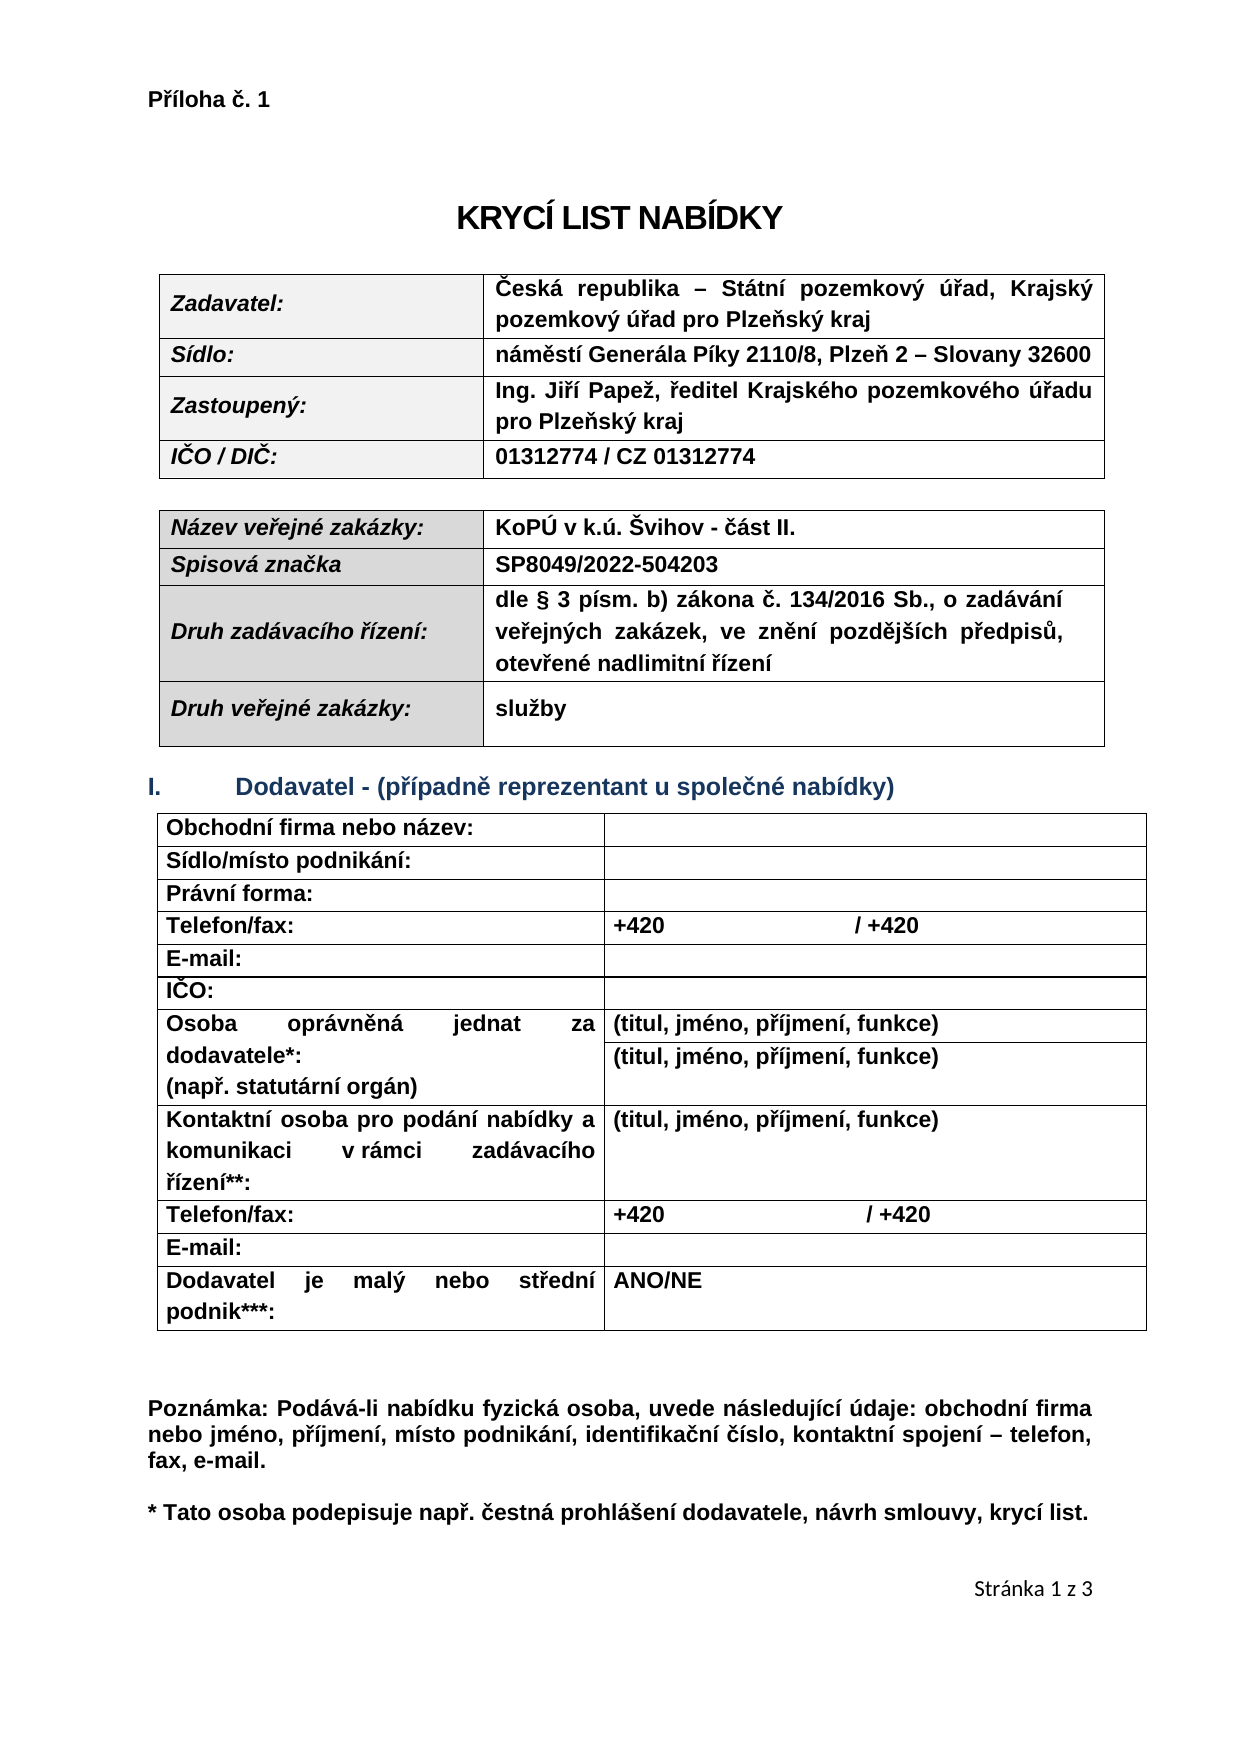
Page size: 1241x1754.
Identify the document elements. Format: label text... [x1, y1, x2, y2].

table_cell Telefon/fax: [158, 1201, 604, 1233]
table_cell (titul, jméno, příjmení, funkce) [605, 1010, 1146, 1042]
table_cell E-mail: [158, 1234, 604, 1266]
table_cell E-mail: [158, 945, 604, 976]
table_cell Druh veřejné zakázky: [160, 682, 483, 746]
table_cell SP8049/2022-504203 [484, 549, 1104, 585]
table_cell IČO / DIČ: [160, 441, 483, 477]
table_cell [605, 880, 1146, 911]
table_cell dle § 3 písm. b) zákona č. 134/2016 Sb., o zadávání veřejných zakázek, ve znění pozdějších předpisů, otevřené nadlimitní řízení [484, 586, 1104, 681]
table_header Obchodní firma nebo název: [158, 814, 604, 846]
table_cell [605, 978, 1146, 1009]
table_cell +420 / +420 [605, 912, 1146, 944]
title Krycí list nabídky [148, 198, 1093, 236]
text * Tato osoba podepisuje např. čestná prohlášení dodavatele, návrh smlouvy, krycí list. [148, 1499, 1093, 1525]
table_cell Sídlo: [160, 339, 483, 376]
table_header Česká republika – Státní pozemkový úřad, Krajský pozemkový úřad pro Plzeňský kraj [484, 275, 1104, 338]
table_cell (titul, jméno, příjmení, funkce) [605, 1043, 1146, 1105]
table_cell Osoba oprávněná jednat za dodavatele*: (např. statutární orgán) [158, 1010, 604, 1105]
table_cell Ing. Jiří Papež, ředitel Krajského pozemkového úřadu pro Plzeňský kraj [484, 377, 1104, 440]
table_cell Sídlo/místo podnikání: [158, 847, 604, 878]
table_header [605, 814, 1146, 846]
text Poznámka: Podává-li nabídku fyzická osoba, uvede následující údaje: obchodní firma nebo jméno, příjmení, místo podnikání, identifikační číslo, kontaktní spojení – telefon, fax, e-mail. [148, 1395, 1093, 1474]
table_cell [605, 945, 1146, 976]
table_cell (titul, jméno, příjmení, funkce) [605, 1106, 1146, 1200]
table_cell Kontaktní osoba pro podání nabídky a komunikaci v rámci zadávacího řízení**: [158, 1106, 604, 1200]
table_cell Druh zadávacího řízení: [160, 586, 483, 681]
table_cell služby [484, 682, 1104, 746]
table_cell 01312774 / CZ 01312774 [484, 441, 1104, 477]
table_cell Spisová značka [160, 549, 483, 585]
table_cell IČO: [158, 978, 604, 1009]
table_header Zadavatel: [160, 275, 483, 338]
table_cell [605, 847, 1146, 878]
table_header [484, 511, 1104, 548]
table_header Název veřejné zakázky: [160, 511, 483, 548]
subtitle Dodavatel - (případně reprezentant u společné nabídky) [148, 772, 1093, 801]
table_cell náměstí Generála Píky 2110/8, Plzeň 2 – Slovany 32600 [484, 339, 1104, 376]
table_cell Právní forma: [158, 880, 604, 911]
table_cell Dodavatel je malý nebo střední podnik***: [158, 1267, 604, 1330]
table_cell [605, 1234, 1146, 1266]
table_cell Zastoupený: [160, 377, 483, 440]
table_cell +420 / +420 [605, 1201, 1146, 1233]
table_cell ANO/NE [605, 1267, 1146, 1330]
table_cell Telefon/fax: [158, 912, 604, 944]
